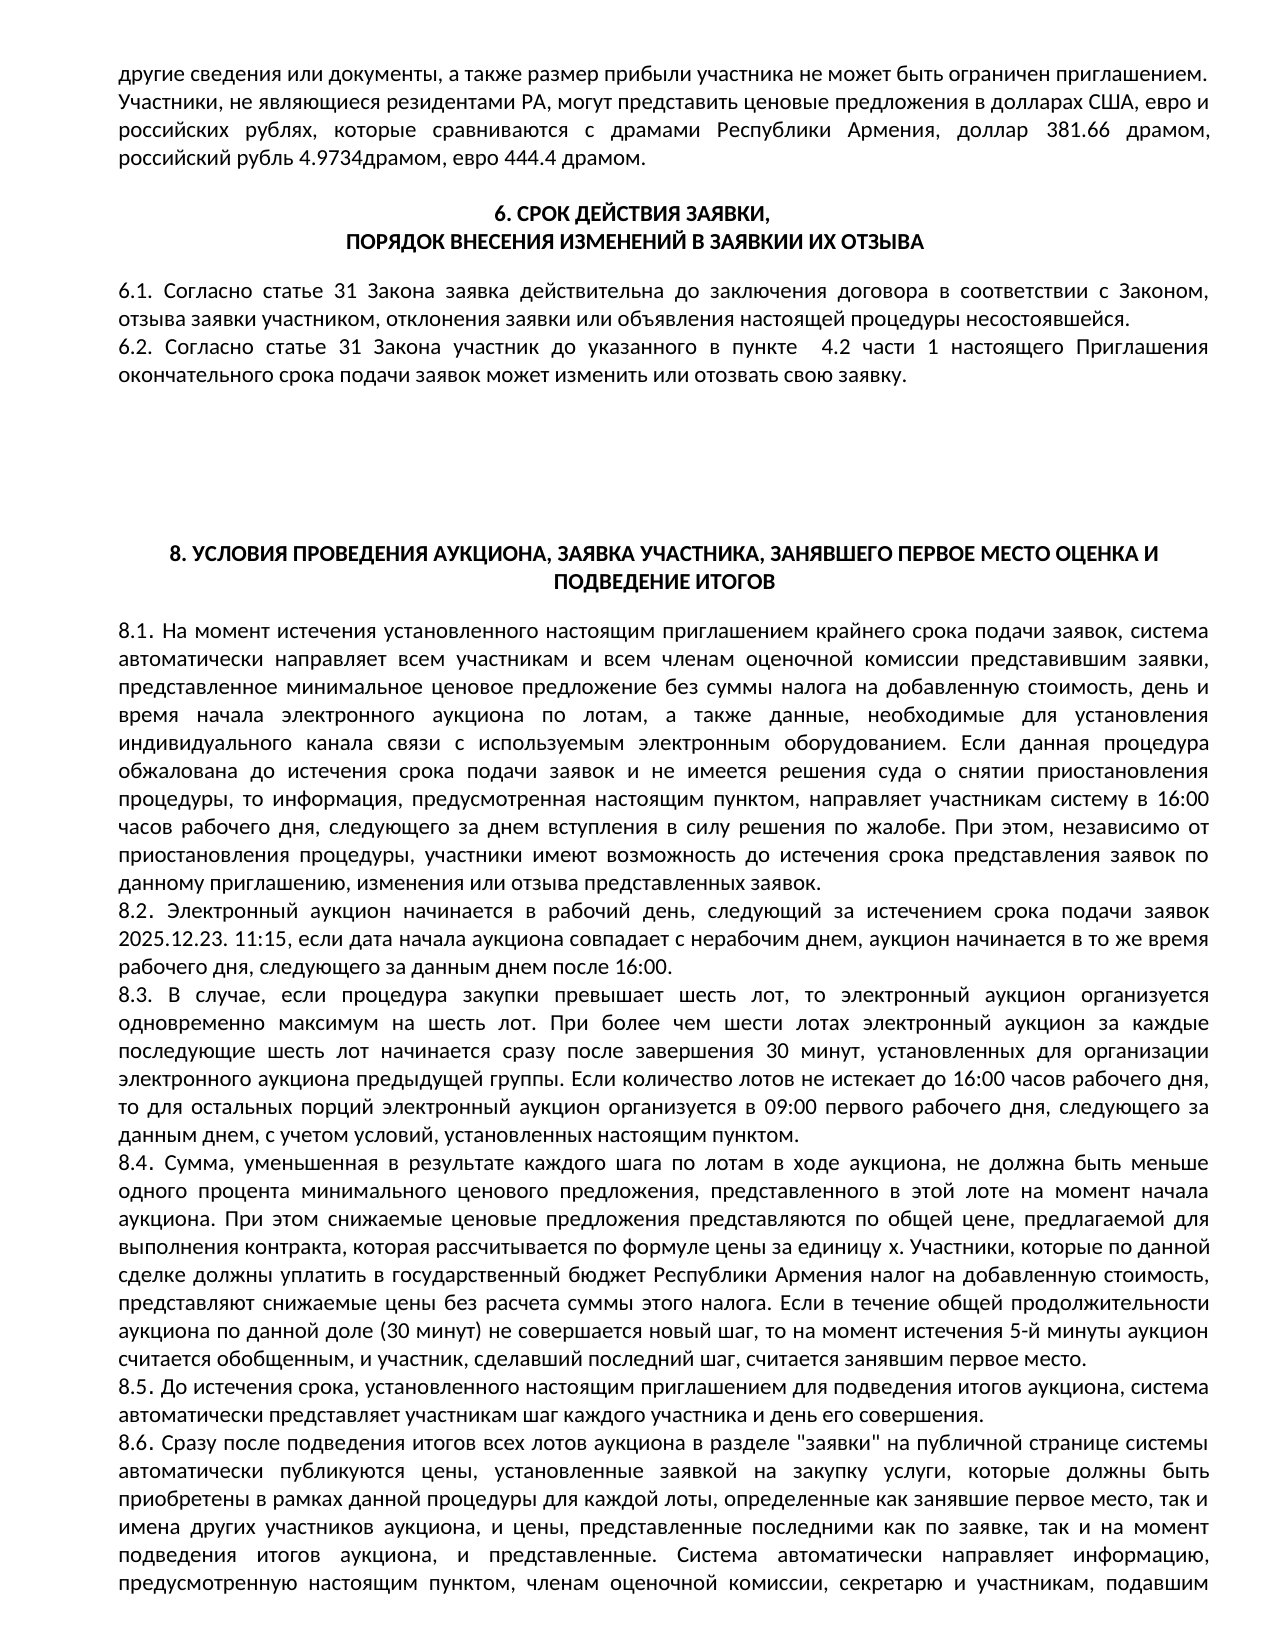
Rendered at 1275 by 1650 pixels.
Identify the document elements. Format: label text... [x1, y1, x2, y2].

text 6.1. Согласно статье 31 Закона заявка действительна до заключения договора в соответствии с Законом, отзыва заявки участником, отклонения заявки или объявления настоящей процедуры несостоявшейся. [118, 276, 1211, 332]
text 8.2․ Электронный аукцион начинается в рабочий день, следующий за истечением срока подачи заявок 2025.12.23. 11:15 , если дата начала аукциона совпадает с нерабочим днем, аукцион начинается в то же время рабочего дня, следующего за данным днем после 16:00. [118, 896, 1211, 980]
text 8.3. В случае, если процедура закупки превышает шесть лот, то электронный аукцион организуется одновременно максимум на шесть лот. При более чем шести лотах электронный аукцион за каждые последующие шесть лот начинается сразу после завершения 30 минут, установленных для организации электронного аукциона предыдущей группы. Если количество лотов не истекает до 16:00 часов рабочего дня, то для остальных порций электронный аукцион организуется в 09:00 первого рабочего дня, следующего за данным днем, с учетом условий, установленных настоящим пунктом. [118, 980, 1211, 1148]
text 8.5․ До истечения срока, установленного настоящим приглашением для подведения итогов аукциона, система автоматически представляет участникам шаг каждого участника и день его совершения. [118, 1372, 1211, 1428]
text 6.2. Согласно статье 31 Закона участник до указанного в пункте 4.2 части 1 настоящего Приглашения окончательного срока подачи заявок может изменить или отозвать свою заявку. [118, 332, 1211, 388]
text 8. УСЛОВИЯ ПРОВЕДЕНИЯ АУКЦИОНА, ЗАЯВКА УЧАСТНИКА, ЗАНЯВШЕГО ПЕРВОЕ МЕСТО ОЦЕНКА И ПОДВЕДЕНИЕ ИТОГОВ [118, 539, 1211, 595]
text 6. СРОК ДЕЙСТВИЯ ЗАЯВКИ, ПОРЯДОК ВНЕСЕНИЯ ИЗМЕНЕНИЙ В ЗАЯВКИИ ИХ ОТЗЫВА [118, 199, 1152, 255]
text 8.4․ Сумма, уменьшенная в результате каждого шага по лотам в ходе аукциона, не должна быть меньше одного процента минимального ценового предложения, представленного в этой лоте на момент начала аукциона. При этом снижаемые ценовые предложения представляются по общей цене, предлагаемой для выполнения контракта, которая рассчитывается по формуле цены за единицу x. Участники, которые по данной сделке должны уплатить в государственный бюджет Республики Армения налог на добавленную стоимость, представляют снижаемые цены без расчета суммы этого налога. Если в течение общей продолжительности аукциона по данной доле (30 минут) не совершается новый шаг, то на момент истечения 5-й минуты аукцион считается обобщенным, и участник, сделавший последний шаг, считается занявшим первое место. [118, 1148, 1211, 1372]
text 8.1․ На момент истечения установленного настоящим приглашением крайнего срока подачи заявок, система автоматически направляет всем участникам и всем членам оценочной комиссии представившим заявки, представленное минимальное ценовое предложение без суммы налога на добавленную стоимость, день и время начала электронного аукциона по лотам, а также данные, необходимые для установления индивидуального канала связи с используемым электронным оборудованием. Если данная процедура обжалована до истечения срока подачи заявок и не имеется решения суда о снятии приостановления процедуры, то информация, предусмотренная настоящим пунктом, направляет участникам систему в 16:00 часов рабочего дня, следующего за днем вступления в силу решения по жалобе. При этом, независимо от приостановления процедуры, участники имеют возможность до истечения срока представления заявок по данному приглашению, изменения или отзыва представленных заявок. [118, 616, 1211, 896]
text Участники, не являющиеся резидентами РА, могут представить ценовые предложения в долларах США, евро и российских рублях, которые сравниваются с драмами Республики Армения, доллар 381.66 драмом, российский рубль 4.9734драмом, евро 444.4 драмом. [118, 87, 1211, 171]
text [118, 1428, 1211, 1596]
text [118, 59, 1211, 87]
